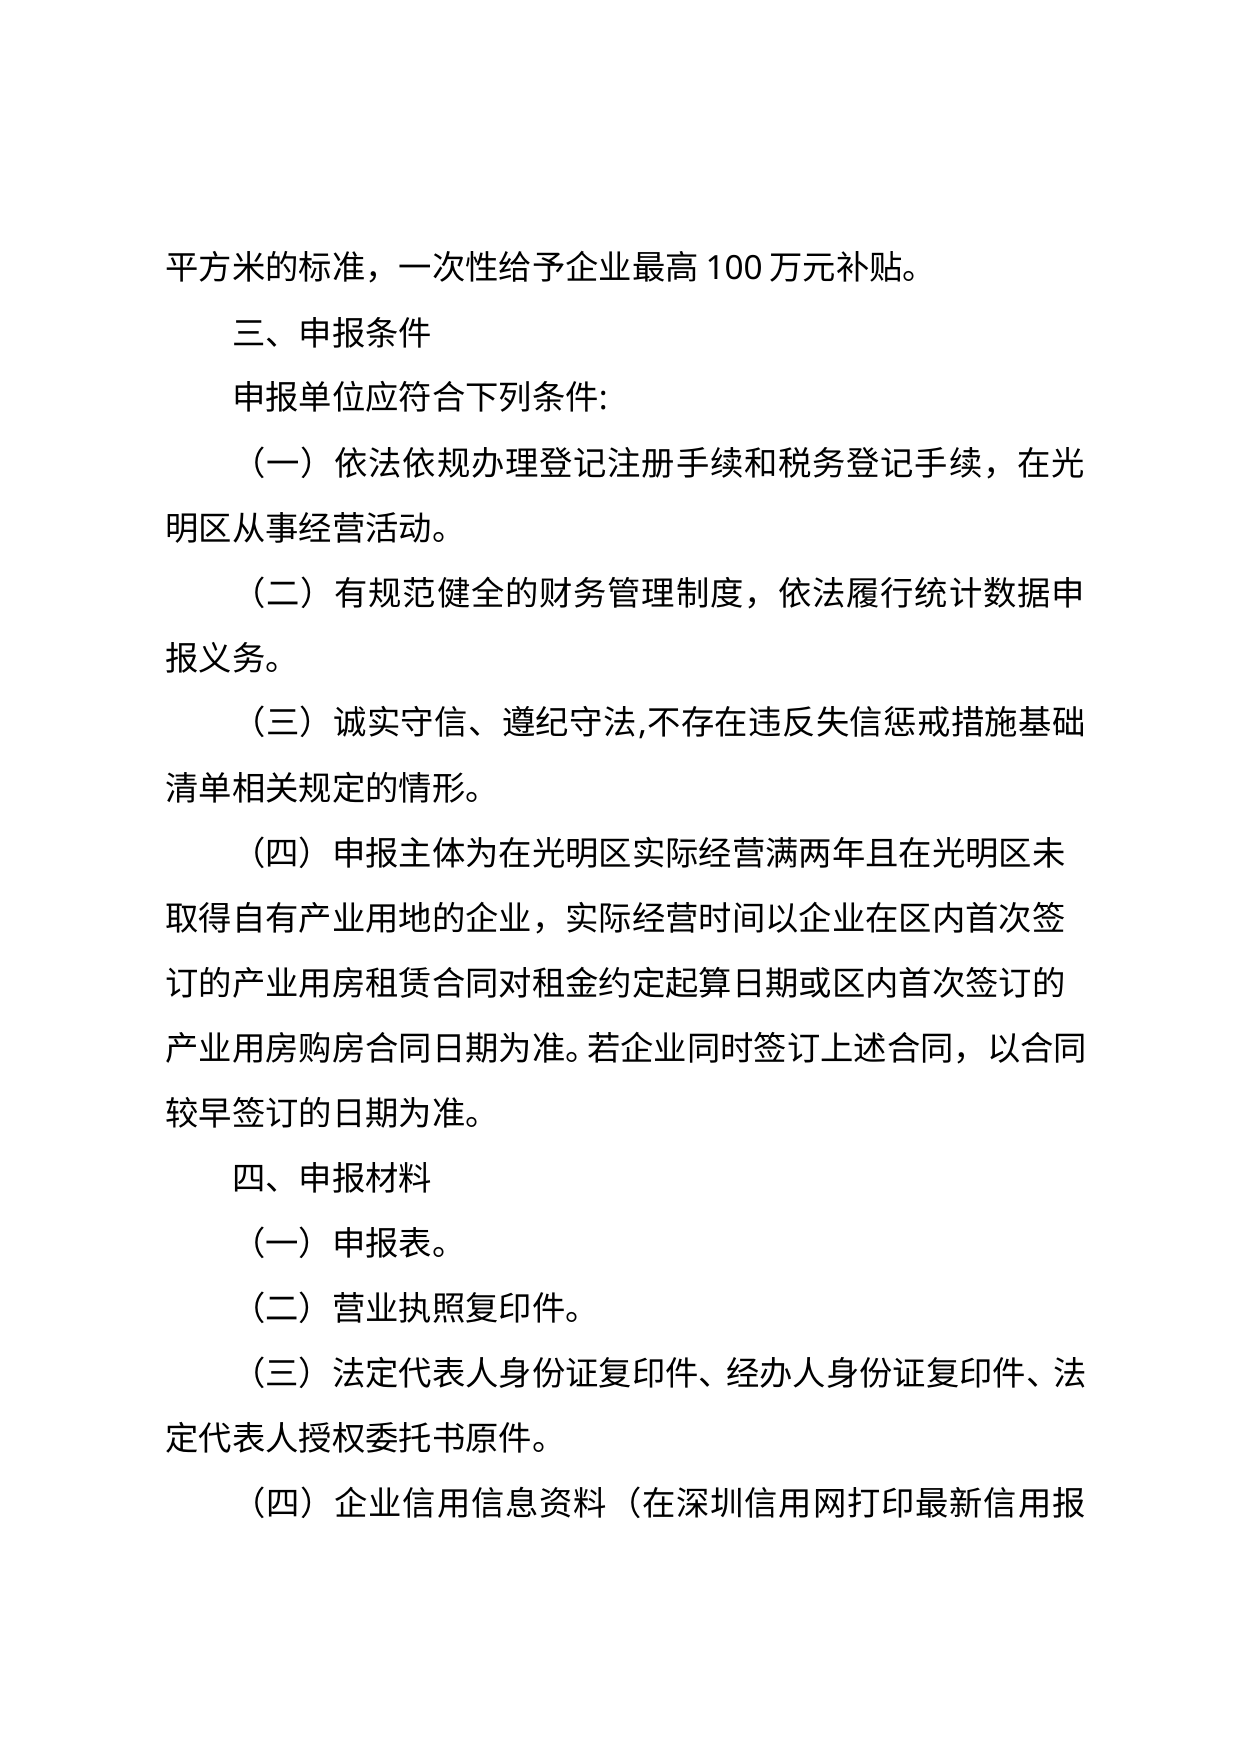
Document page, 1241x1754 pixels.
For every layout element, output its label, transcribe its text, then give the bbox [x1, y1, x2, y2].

list （一）依法依规办理登记注册手续和税务登记手续，在光明区从事经营活动。 [165, 428, 1087, 558]
list 申报单位应符合下列条件: [165, 363, 1087, 428]
list （三）诚实守信、遵纪守法,不存在违反失信惩戒措施基础清单相关规定的情形。 [165, 688, 1087, 818]
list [165, 1468, 1087, 1533]
list 四、申报材料 [165, 1143, 1087, 1208]
list （一）申报表。 [165, 1208, 1087, 1273]
list 三、申报条件 [165, 298, 1087, 363]
list （二）有规范健全的财务管理制度，依法履行统计数据申报义务。 [165, 558, 1087, 688]
text （四）申报主体为在光明区实际经营满两年且在光明区未取得自有产业用地的企业，实际经营时间以企业在区内首次签订的产业用房租赁合同对租金约定起算日期或区内首次签订的产业用房购房合同日期为准。若企业同时签订上述合同，以合同较早签订的日期为准。 [165, 818, 1087, 1143]
list （三）法定代表人身份证复印件、经办人身份证复印件、法定代表人授权委托书原件。 [165, 1338, 1087, 1468]
list （二）营业执照复印件。 [165, 1273, 1087, 1338]
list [165, 233, 1087, 298]
